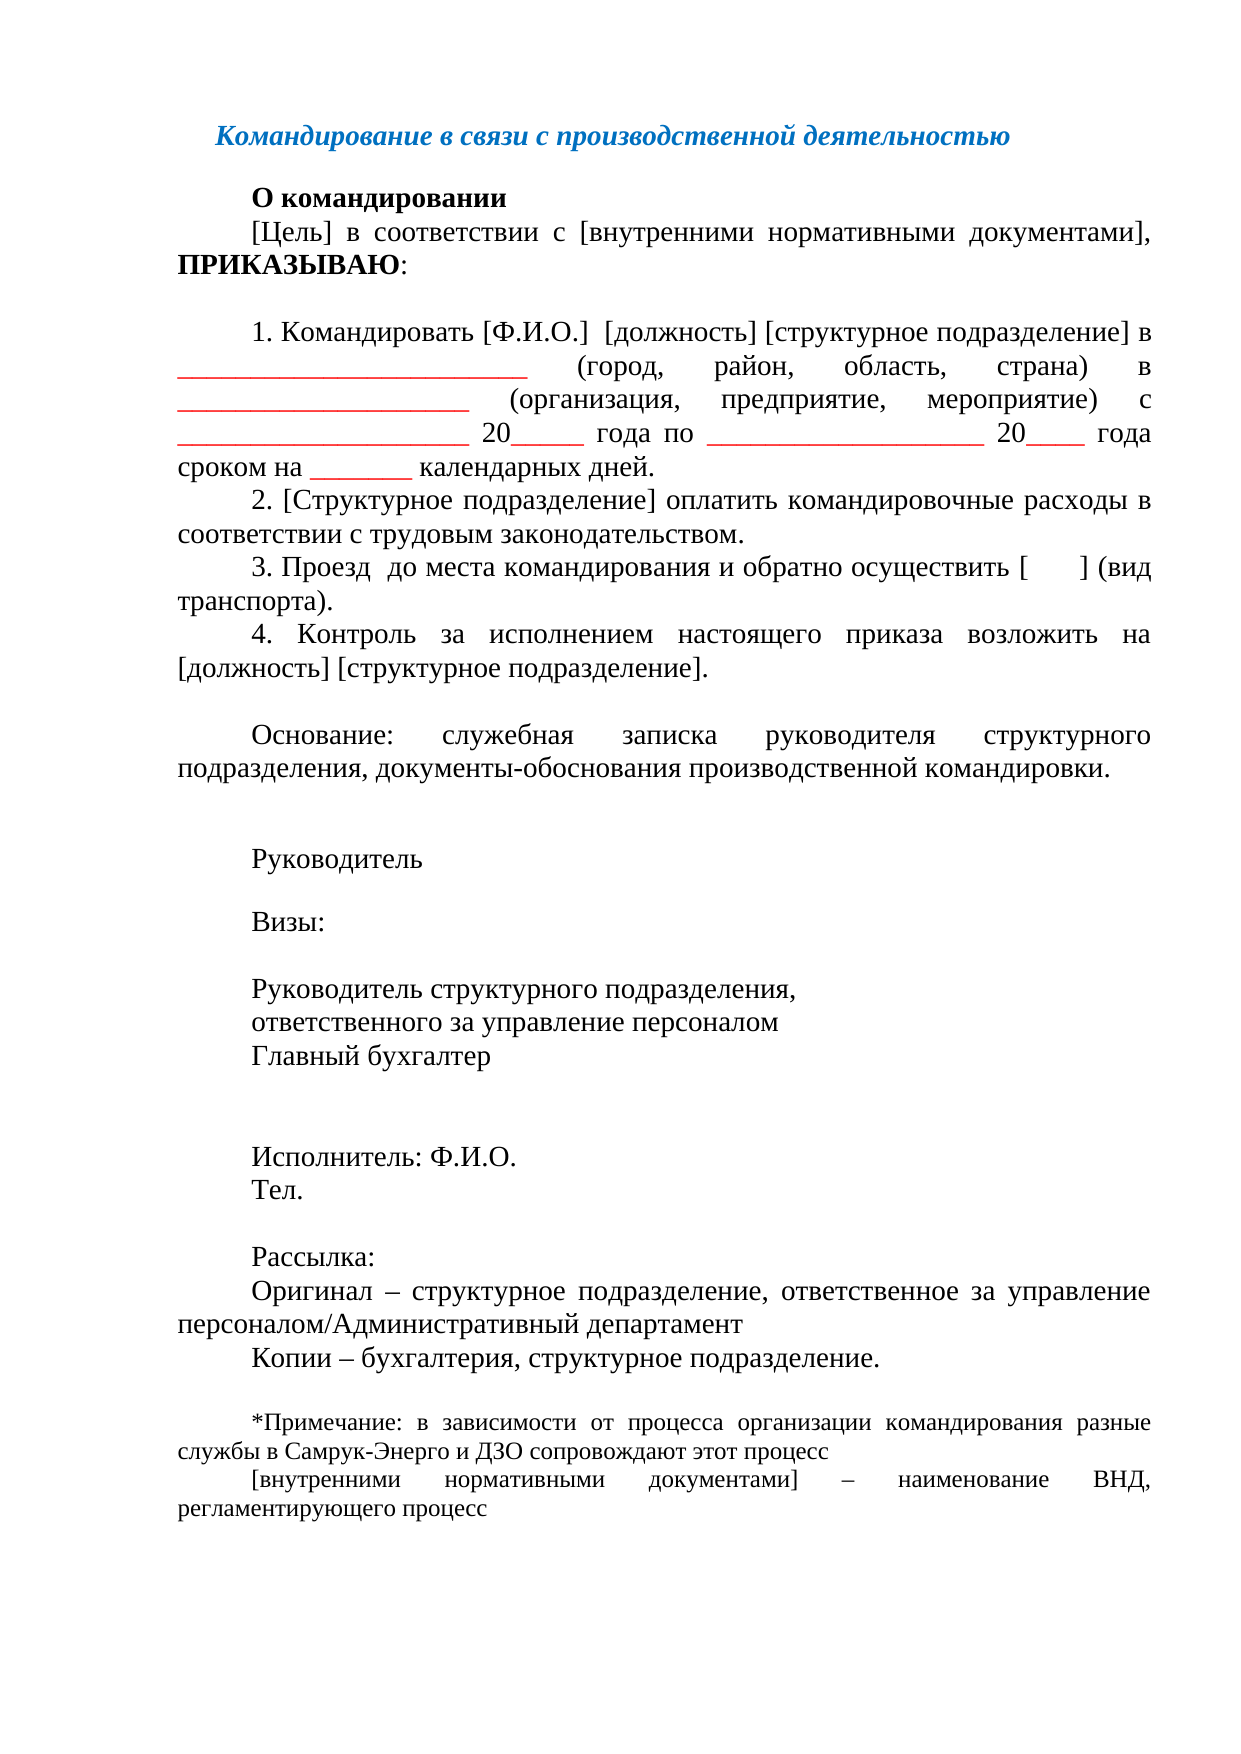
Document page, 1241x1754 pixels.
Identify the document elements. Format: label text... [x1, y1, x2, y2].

text О командировании [177, 180, 1152, 214]
text 2. [Структурное подразделение] оплатить командировочные расходы в соответствии с трудовым законодательством. [177, 482, 1152, 549]
list Копии – бухгалтерия, структурное подразделение. [177, 1340, 1152, 1373]
subtitle Командирование в связи с производственной деятельностью [215, 118, 1152, 152]
text [внутренними нормативными документами] – наименование ВНД, регламентирующего процесс [177, 1464, 1152, 1522]
list Руководитель [177, 842, 1152, 875]
text [Цель] в соответствии с [внутренними нормативными документами], ПРИКАЗЫВАЮ: [177, 214, 1152, 281]
text *Примечание: в зависимости от процесса организации командирования разные службы в Самрук-Энерго и ДЗО сопровождают этот процесс [177, 1407, 1152, 1464]
text 1. Командировать [Ф.И.О.] [должность] [структурное подразделение] в ________________________ (город, район, область, страна) в ____________________ (организация, предприятие, мероприятие) с ____________________ 20_____ года по ___________________ 20____ года сроком на _______ календарных дней. [177, 314, 1152, 482]
text Рассылка: [177, 1239, 1152, 1273]
text Исполнитель: Ф.И.О. [177, 1139, 1152, 1172]
text Руководитель структурного подразделения, [177, 971, 1152, 1004]
text Визы: [177, 904, 1152, 937]
text Главный бухгалтер [177, 1038, 1152, 1072]
text Оригинал – структурное подразделение, ответственное за управление персоналом/Административный департамент [177, 1273, 1152, 1340]
text 3. Проезд до места командирования и обратно осуществить [ ] (вид транспорта). [177, 549, 1152, 616]
text ответственного за управление персоналом [177, 1004, 1152, 1038]
text Тел. [177, 1172, 1152, 1206]
text 4. Контроль за исполнением настоящего приказа возложить на [должность] [структурное подразделение]. [177, 616, 1152, 683]
text Основание: служебная записка руководителя структурного подразделения, документы-обоснования производственной командировки. [177, 717, 1152, 784]
